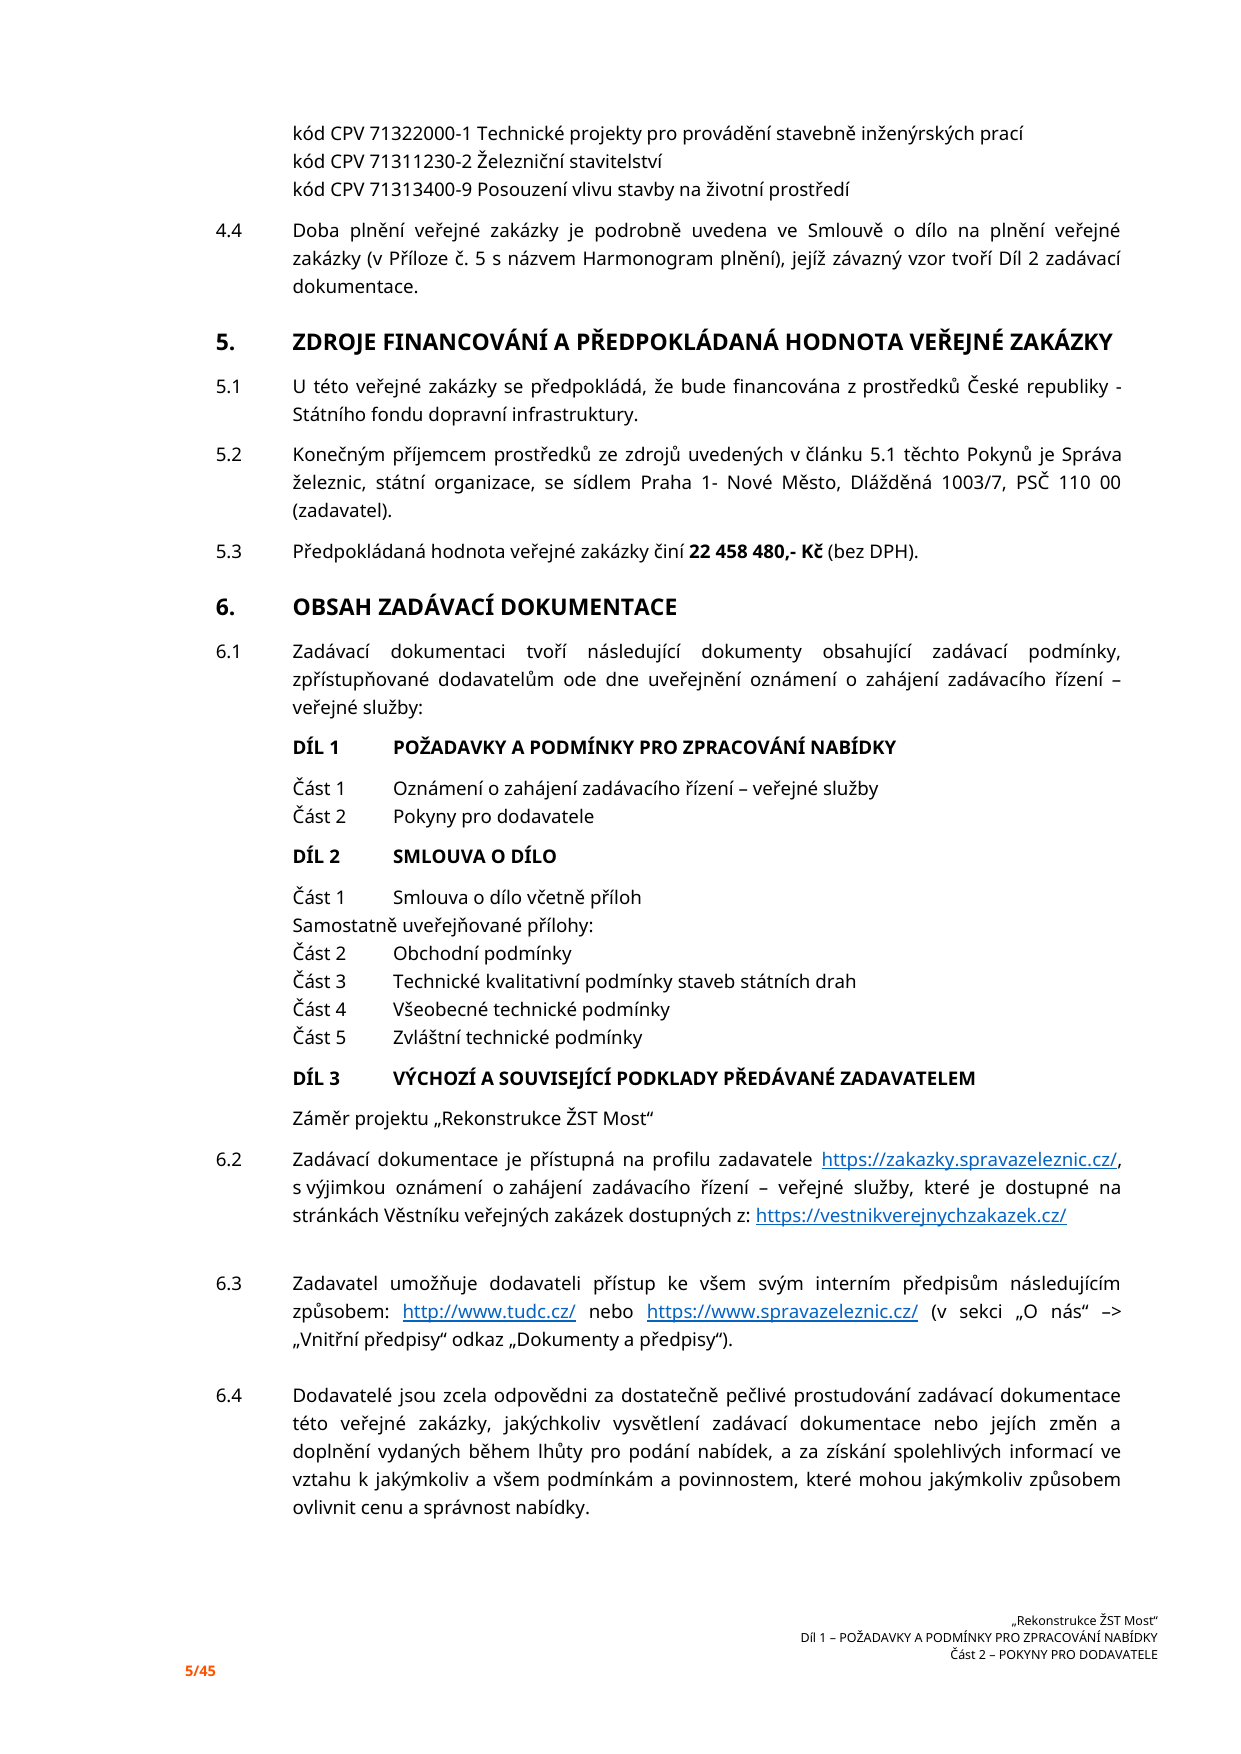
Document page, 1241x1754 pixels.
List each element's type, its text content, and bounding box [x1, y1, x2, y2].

list kód CPV 71311230-2 Železniční stavitelství [292, 149, 1122, 174]
text Předpokládaná hodnota veřejné zakázky činí 22 458 480,- Kč (bez DPH). [216, 538, 1122, 564]
text Zadávací dokumentace je přístupná na profilu zadavatele https://zakazky.spravazeleznic.cz/, s výjimkou oznámení o zahájení zadávacího řízení – veřejné služby, které je dostupné na stránkách Věstníku veřejných zakázek dostupných z: https://vestnikverejnychzakazek.cz/ [216, 1146, 1122, 1227]
text Část 2 Obchodní podmínky [292, 940, 1122, 966]
text Zadávací dokumentaci tvoří následující dokumenty obsahující zadávací podmínky, zpřístupňované dodavatelům ode dne uveřejnění oznámení o zahájení zadávacího řízení – veřejné služby: [216, 638, 1122, 720]
text Dodavatelé jsou zcela odpovědni za dostatečně pečlivé prostudování zadávací dokumentace této veřejné zakázky, jakýchkoliv vysvětlení zadávací dokumentace nebo jejích změn a doplnění vydaných během lhůty pro podání nabídek, a za získání spolehlivých informací ve vztahu k jakýmkoliv a všem podmínkám a povinnostem, které mohou jakýmkoliv způsobem ovlivnit cenu a správnost nabídky. [216, 1383, 1122, 1520]
text DÍL 1 POŽADAVKY A PODMÍNKY PRO ZPRACOVÁNÍ NABÍDKY [292, 735, 1122, 760]
text ZDROJE FINANCOVÁNÍ a PŘEDPOKLÁDANÁ HODNOTA VEŘEJNÉ ZAKÁZKY [216, 326, 1122, 357]
text Konečným příjemcem prostředků ze zdrojů uvedených v článku 5.1 těchto Pokynů je Správa železnic, státní organizace, se sídlem Praha 1- Nové Město, Dlážděná 1003/7, PSČ 110 00 (zadavatel). [216, 442, 1122, 523]
text OBSAH ZADÁVACÍ DOKUMENTACE [216, 591, 1122, 622]
list kód CPV 71313400-9 Posouzení vlivu stavby na životní prostředí [292, 177, 1122, 202]
text Část 3 Technické kvalitativní podmínky staveb státních drah [292, 968, 1122, 994]
text Část 1 Oznámení o zahájení zadávacího řízení – veřejné služby [292, 775, 1122, 801]
list kód CPV 71322000-1 Technické projekty pro provádění stavebně inženýrských prací [292, 121, 1122, 146]
text Doba plnění veřejné zakázky je podrobně uvedena ve Smlouvě o dílo na plnění veřejné zakázky (v Příloze č. 5 s názvem Harmonogram plnění), jejíž závazný vzor tvoří Díl 2 zadávací dokumentace. [216, 217, 1122, 299]
text Zadavatel umožňuje dodavateli přístup ke všem svým interním předpisům následujícím způsobem: http://www.tudc.cz/ nebo https://www.spravazeleznic.cz/ (v sekci „O nás“ –> „Vnitřní předpisy“ odkaz „Dokumenty a předpisy“). [216, 1271, 1122, 1352]
text U této veřejné zakázky se předpokládá, že bude financována z prostředků České republiky - Státního fondu dopravní infrastruktury. [216, 373, 1122, 427]
list Samostatně uveřejňované přílohy: [292, 912, 1122, 938]
text Část 4 Všeobecné technické podmínky [292, 996, 1122, 1022]
text Část 5 Zvláštní technické podmínky [292, 1024, 1122, 1050]
text DÍL 3 VÝCHOZÍ A SOUVISEJÍCÍ PODKLADY PŘEDÁVANÉ ZADAVATELEM [292, 1065, 1122, 1090]
text Část 2 Pokyny pro dodavatele [292, 803, 1122, 829]
list Záměr projektu „Rekonstrukce ŽST Most“ [292, 1105, 1122, 1131]
text Část 1 Smlouva o dílo včetně příloh [292, 884, 1122, 910]
text DÍL 2 SMLOUVA O DÍLO [292, 844, 1122, 869]
